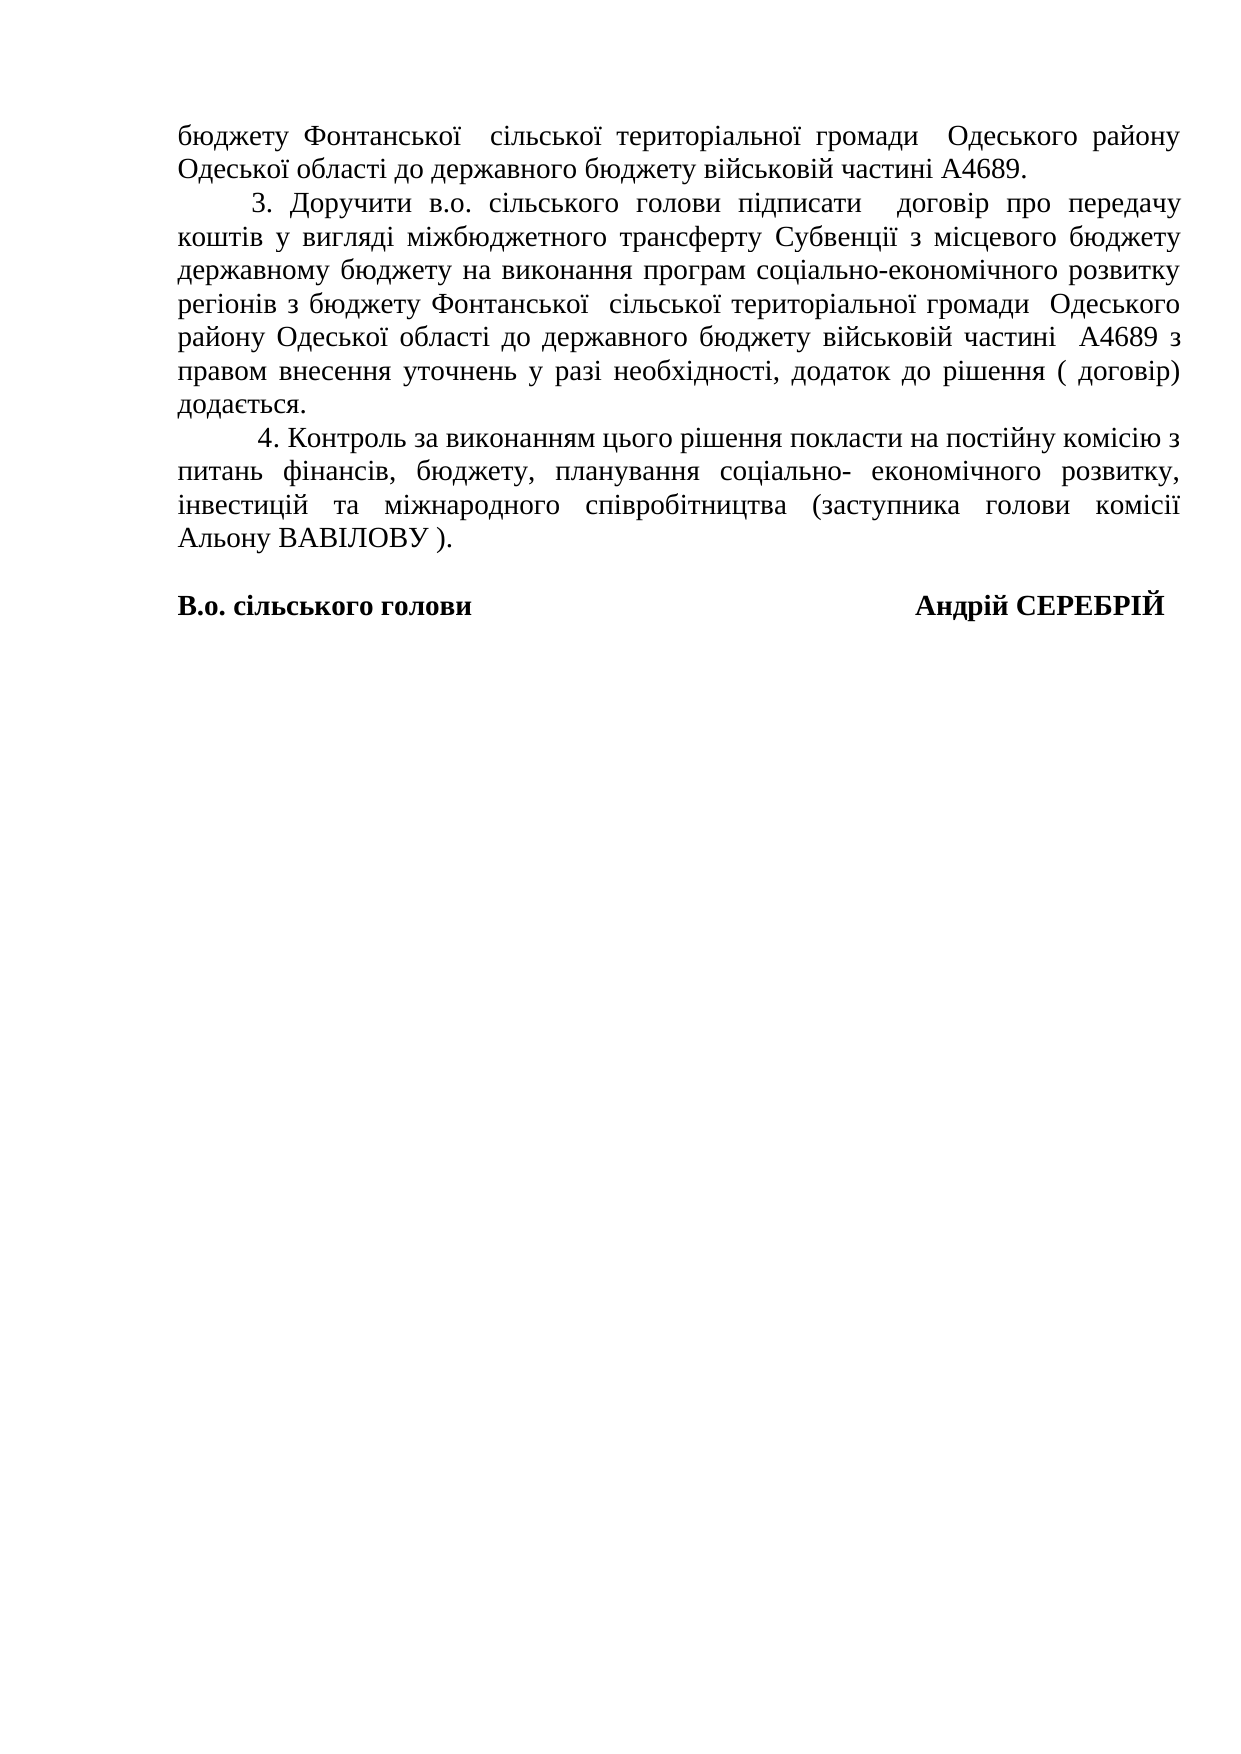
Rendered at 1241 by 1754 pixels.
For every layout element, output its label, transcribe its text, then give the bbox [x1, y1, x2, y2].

text 3. Доручити в.о. сільського голови підписати договір про передачу коштів у вигляді міжбюджетного трансферту Субвенції з місцевого бюджету державному бюджету на виконання програм соціально-економічного розвитку регіонів з бюджету Фонтанської сільської територіальної громади Одеського району Одеської області до державного бюджету військовій частині А4689 з правом внесення уточнень у разі необхідності, додаток до рішення ( договір) додається. [177, 286, 1181, 420]
text В.о. сільського голови Андрій СЕРЕБРІЙ [177, 588, 1181, 621]
text 3. Доручити в.о. сільського голови підписати договір про передачу коштів у вигляді міжбюджетного трансферту Субвенції з місцевого бюджету державному бюджету на виконання програм соціально-економічного розвитку регіонів з бюджету Фонтанської сільської територіальної громади Одеського району Одеської області до державного бюджету військовій частині А4689 з правом внесення уточнень у разі необхідності, додаток до рішення ( договір) додається. [177, 185, 1181, 252]
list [177, 118, 1181, 185]
text 4. Контроль за виконанням цього рішення покласти на постійну комісію з питань фінансів, бюджету, планування соціально- економічного розвитку, інвестицій та міжнародного співробітництва (заступника голови комісії Альону ВАВІЛОВУ ). [177, 420, 1181, 554]
